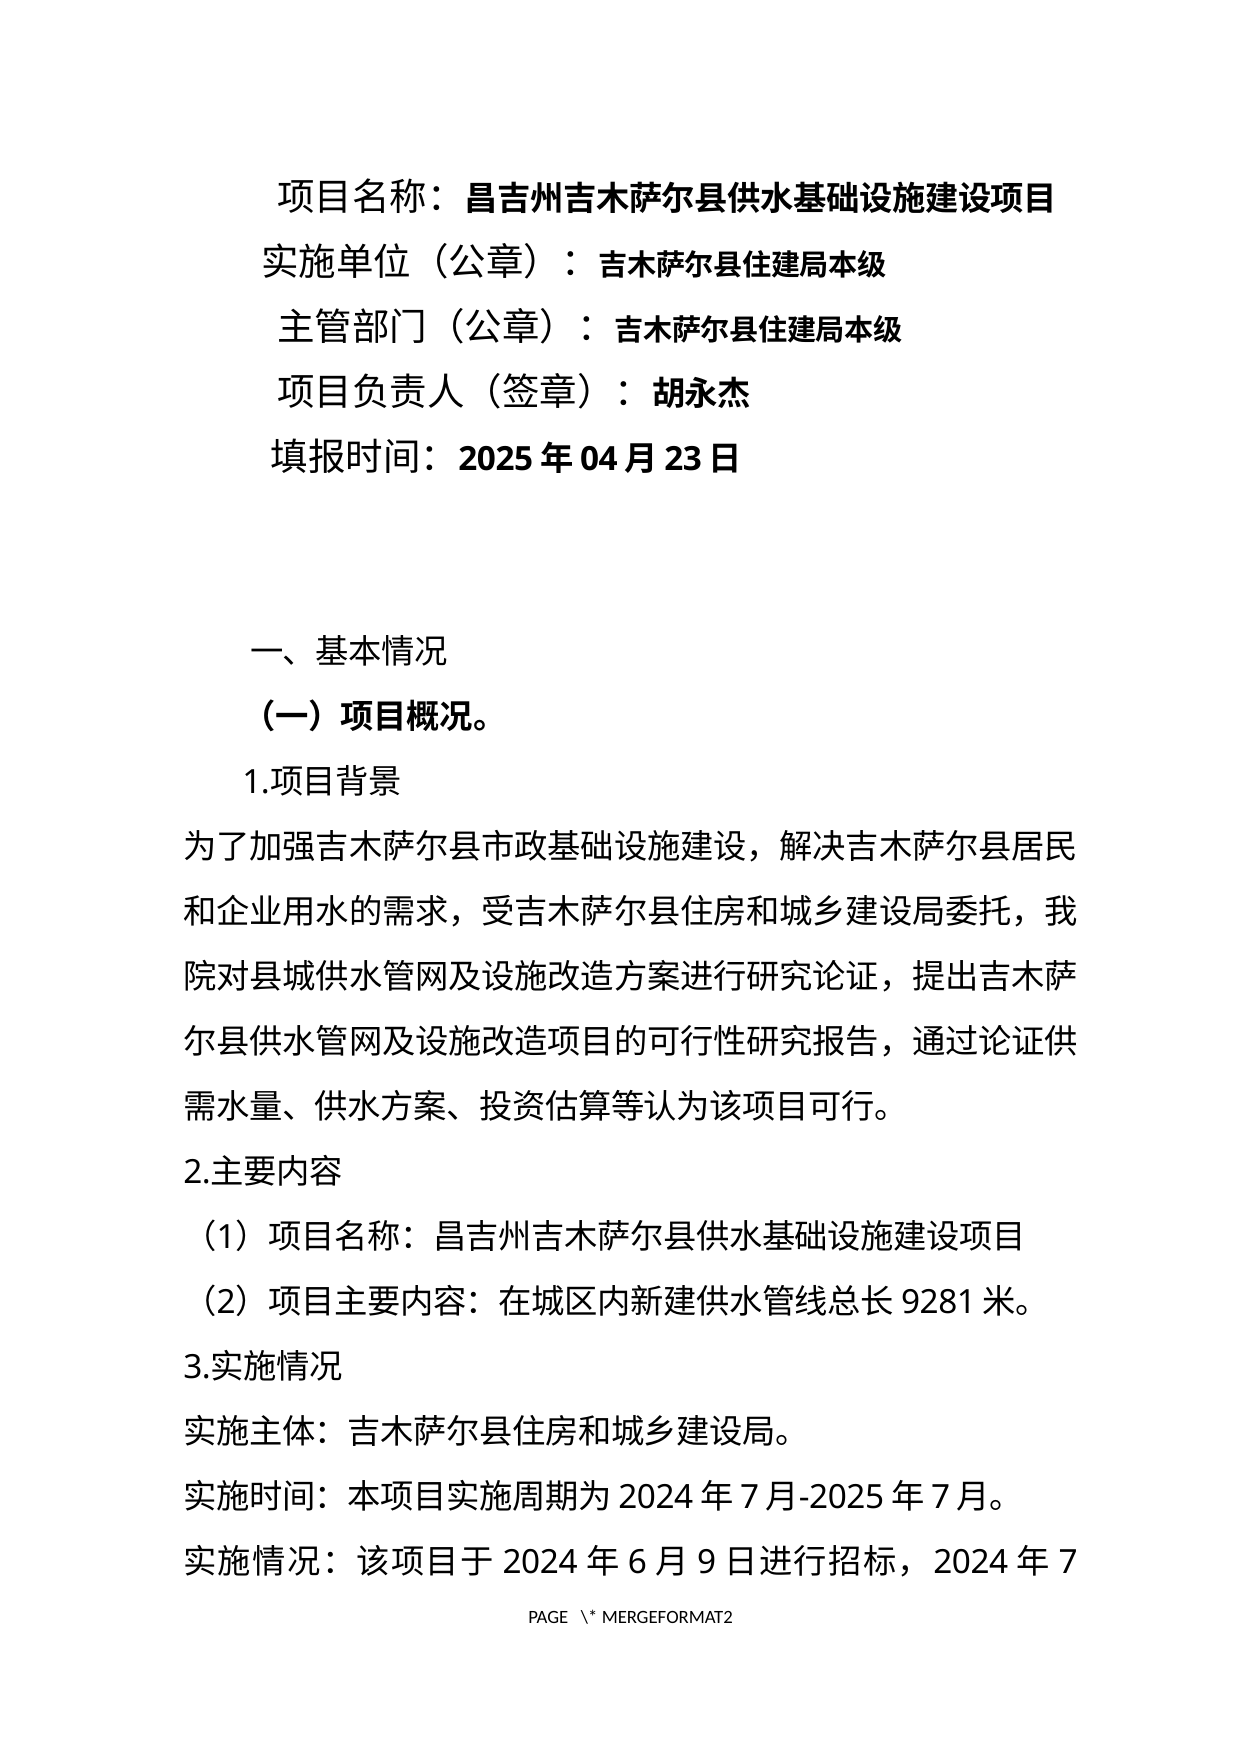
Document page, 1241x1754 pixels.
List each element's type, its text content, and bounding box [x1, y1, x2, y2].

text 一、基本情况 [183, 617, 1078, 682]
text （一）项目概况。 [183, 682, 1078, 747]
text 填报时间：2025年04月23日 [211, 422, 1078, 487]
text 项目名称：昌吉州吉木萨尔县供水基础设施建设项目 [183, 162, 1078, 227]
text 主管部门（公章）：吉木萨尔县住建局本级 [183, 292, 1078, 357]
text 项目负责人（签章）：胡永杰 [183, 357, 1078, 422]
text 实施单位（公章）：吉木萨尔县住建局本级 [183, 227, 1078, 292]
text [183, 747, 1078, 1592]
